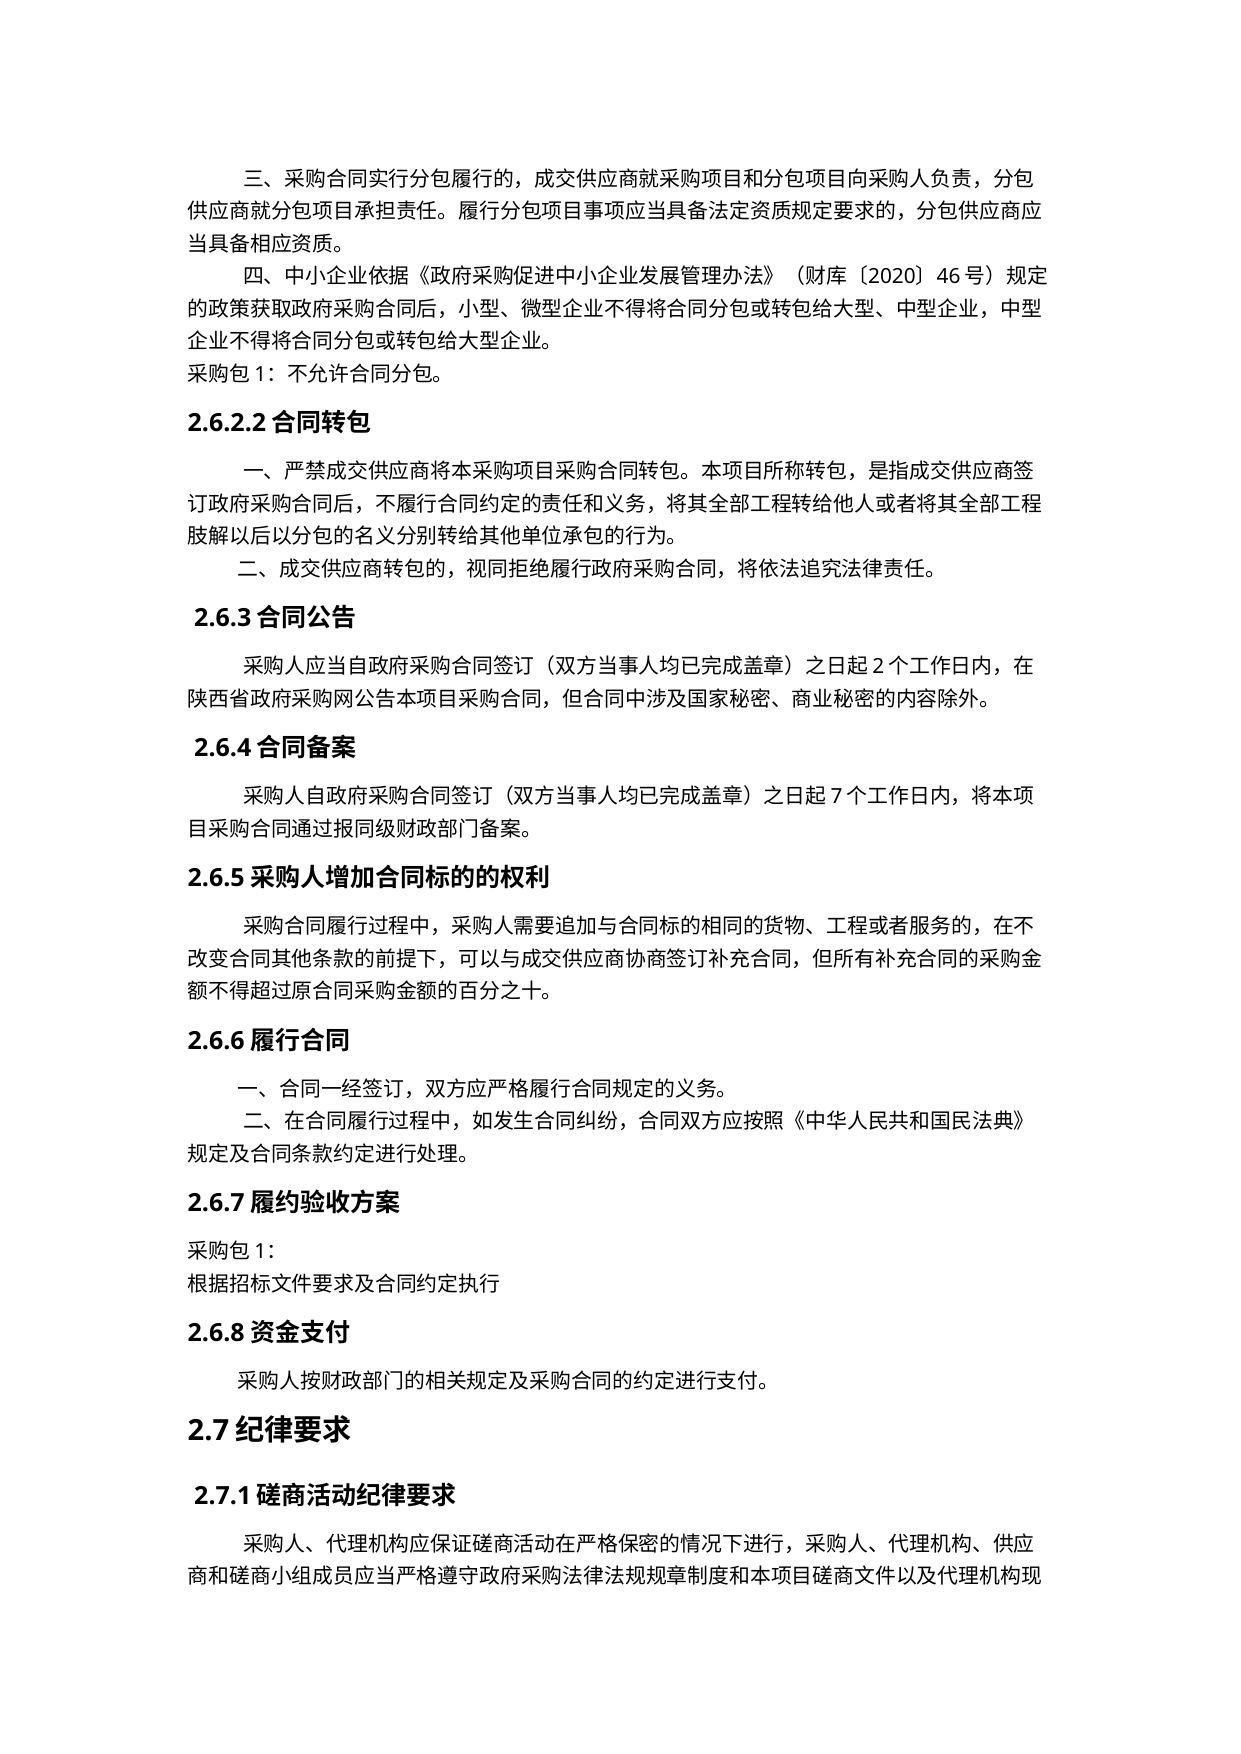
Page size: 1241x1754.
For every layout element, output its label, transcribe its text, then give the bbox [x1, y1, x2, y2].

text 采购人按财政部门的相关规定及采购合同的约定进行支付。 [187, 1364, 1053, 1397]
text 2.6.4合同备案 [187, 714, 1053, 779]
text 采购人自政府采购合同签订（双方当事人均已完成盖章）之日起7个工作日内，将本项目采购合同通过报同级财政部门备案。 [187, 779, 1053, 844]
text 一、合同一经签订，双方应严格履行合同规定的义务。 [187, 1072, 1053, 1104]
text 二、成交供应商转包的，视同拒绝履行政府采购合同，将依法追究法律责任。 [187, 552, 1053, 584]
text 2.6.8资金支付 [187, 1299, 1053, 1364]
text 2.6.7履约验收方案 [187, 1169, 1053, 1234]
text 2.6.5采购人增加合同标的的权利 [187, 844, 1053, 909]
text 2.7纪律要求 [187, 1397, 1053, 1462]
text 二、在合同履行过程中，如发生合同纠纷，合同双方应按照《中华人民共和国民法典》规定及合同条款约定进行处理。 [187, 1104, 1053, 1169]
text 采购包1：不允许合同分包。 [187, 357, 1053, 389]
text 2.7.1磋商活动纪律要求 [187, 1462, 1053, 1527]
text 2.6.6履行合同 [187, 1007, 1053, 1072]
text 2.6.2.2合同转包 [187, 389, 1053, 454]
text 2.6.3合同公告 [187, 584, 1053, 649]
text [187, 1527, 1053, 1592]
text 三、采购合同实行分包履行的，成交供应商就采购项目和分包项目向采购人负责，分包供应商就分包项目承担责任。履行分包项目事项应当具备法定资质规定要求的，分包供应商应当具备相应资质。 [187, 162, 1053, 259]
text 一、严禁成交供应商将本采购项目采购合同转包。本项目所称转包，是指成交供应商签订政府采购合同后，不履行合同约定的责任和义务，将其全部工程转给他人或者将其全部工程肢解以后以分包的名义分别转给其他单位承包的行为。 [187, 454, 1053, 552]
text 采购合同履行过程中，采购人需要追加与合同标的相同的货物、工程或者服务的，在不改变合同其他条款的前提下，可以与成交供应商协商签订补充合同，但所有补充合同的采购金额不得超过原合同采购金额的百分之十。 [187, 909, 1053, 1007]
text 根据招标文件要求及合同约定执行 [187, 1267, 1053, 1299]
text 采购人应当自政府采购合同签订（双方当事人均已完成盖章）之日起2个工作日内，在陕西省政府采购网公告本项目采购合同，但合同中涉及国家秘密、商业秘密的内容除外。 [187, 649, 1053, 714]
text 四、中小企业依据《政府采购促进中小企业发展管理办法》（财库〔2020〕46号）规定的政策获取政府采购合同后，小型、微型企业不得将合同分包或转包给大型、中型企业，中型企业不得将合同分包或转包给大型企业。 [187, 259, 1053, 357]
text 采购包1： [187, 1234, 1053, 1267]
